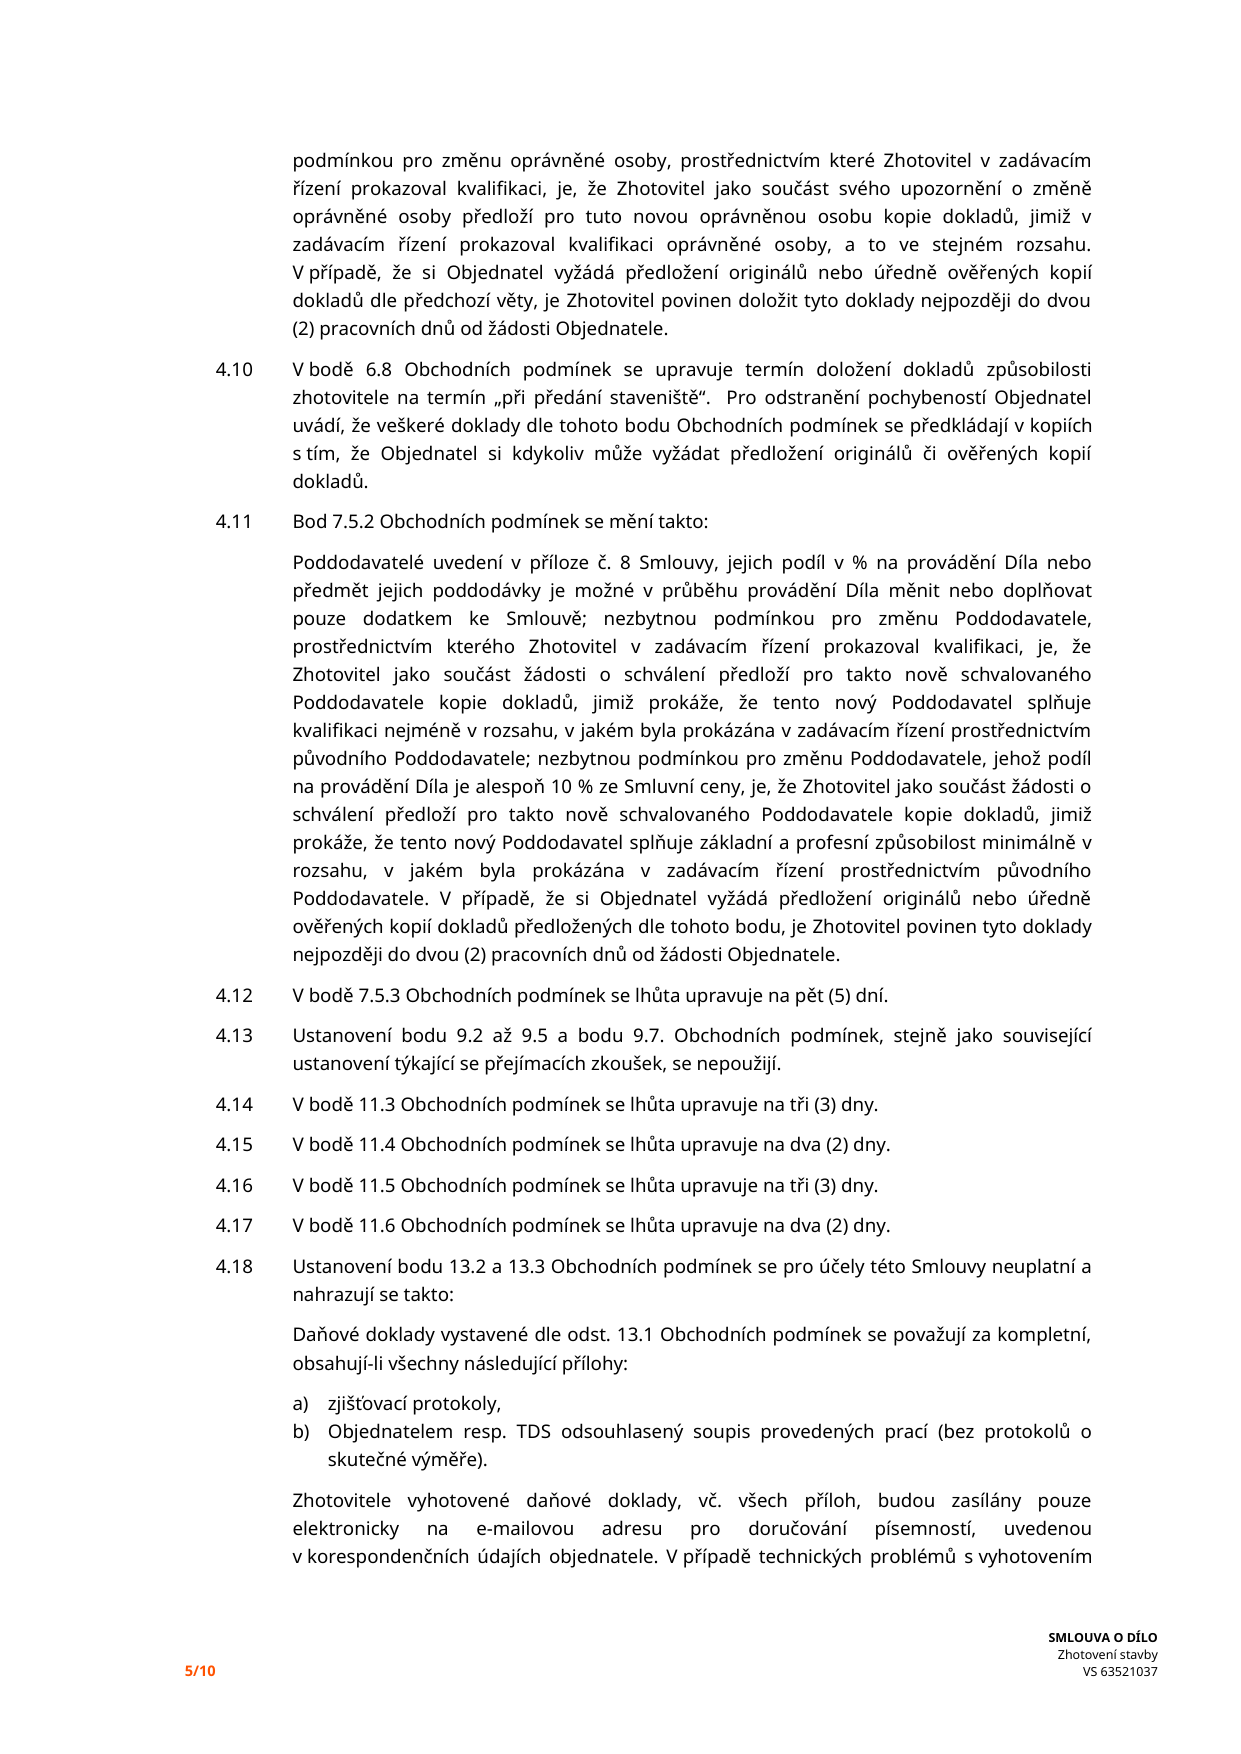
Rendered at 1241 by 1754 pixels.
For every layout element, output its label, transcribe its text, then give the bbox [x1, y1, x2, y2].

text V bodě 11.3 Obchodních podmínek se lhůta upravuje na tři (3) dny. [216, 1091, 1093, 1117]
list Objednatelem resp. TDS odsouhlasený soupis provedených prací (bez protokolů o skutečné výměře). [292, 1418, 1093, 1472]
text V bodě 11.4 Obchodních podmínek se lhůta upravuje na dva (2) dny. [216, 1132, 1093, 1157]
text Ustanovení bodu 9.2 až 9.5 a bodu 9.7. Obchodních podmínek, stejně jako související ustanovení týkající se přejímacích zkoušek, se nepoužijí. [216, 1023, 1093, 1076]
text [292, 147, 1093, 341]
text Bod 7.5.2 Obchodních podmínek se mění takto: [216, 509, 1093, 534]
text Poddodavatelé uvedení v příloze č. 8 Smlouvy, jejich podíl v % na provádění Díla nebo předmět jejich poddodávky je možné v průběhu provádění Díla měnit nebo doplňovat pouze dodatkem ke Smlouvě; nezbytnou podmínkou pro změnu Poddodavatele, prostřednictvím kterého Zhotovitel v zadávacím řízení prokazoval kvalifikaci, je, že Zhotovitel jako součást žádosti o schválení předloží pro takto nově schvalovaného Poddodavatele kopie dokladů, jimiž prokáže, že tento nový Poddodavatel splňuje kvalifikaci nejméně v rozsahu, v jakém byla prokázána v zadávacím řízení prostřednictvím původního Poddodavatele; nezbytnou podmínkou pro změnu Poddodavatele, jehož podíl na provádění Díla je alespoň 10 % ze Smluvní ceny, je, že Zhotovitel jako součást žádosti o schválení předloží pro takto nově schvalovaného Poddodavatele kopie dokladů, jimiž prokáže, že tento nový Poddodavatel splňuje základní a profesní způsobilost minimálně v rozsahu, v jakém byla prokázána v zadávacím řízení prostřednictvím původního Poddodavatele. V případě, že si Objednatel vyžádá předložení originálů nebo úředně ověřených kopií dokladů předložených dle tohoto bodu, je Zhotovitel povinen tyto doklady nejpozději do dvou (2) pracovních dnů od žádosti Objednatele. [292, 549, 1093, 967]
text V bodě 7.5.3 Obchodních podmínek se lhůta upravuje na pět (5) dní. [216, 982, 1093, 1008]
text V bodě 6.8 Obchodních podmínek se upravuje termín doložení dokladů způsobilosti zhotovitele na termín „při předání staveniště“. Pro odstranění pochybeností Objednatel uvádí, že veškeré doklady dle tohoto bodu Obchodních podmínek se předkládají v kopiích s tím, že Objednatel si kdykoliv může vyžádat předložení originálů či ověřených kopií dokladů. [216, 356, 1093, 494]
list zjišťovací protokoly, [292, 1390, 1093, 1416]
text V bodě 11.6 Obchodních podmínek se lhůta upravuje na dva (2) dny. [216, 1213, 1093, 1238]
list Ustanovení bodu 13.2 a 13.3 Obchodních podmínek se pro účely této Smlouvy neuplatní a nahrazují se takto: [216, 1253, 1093, 1307]
text V bodě 11.5 Obchodních podmínek se lhůta upravuje na tři (3) dny. [216, 1172, 1093, 1198]
text Daňové doklady vystavené dle odst. 13.1 Obchodních podmínek se považují za kompletní, obsahují-li všechny následující přílohy: [292, 1322, 1093, 1375]
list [292, 1487, 1093, 1568]
